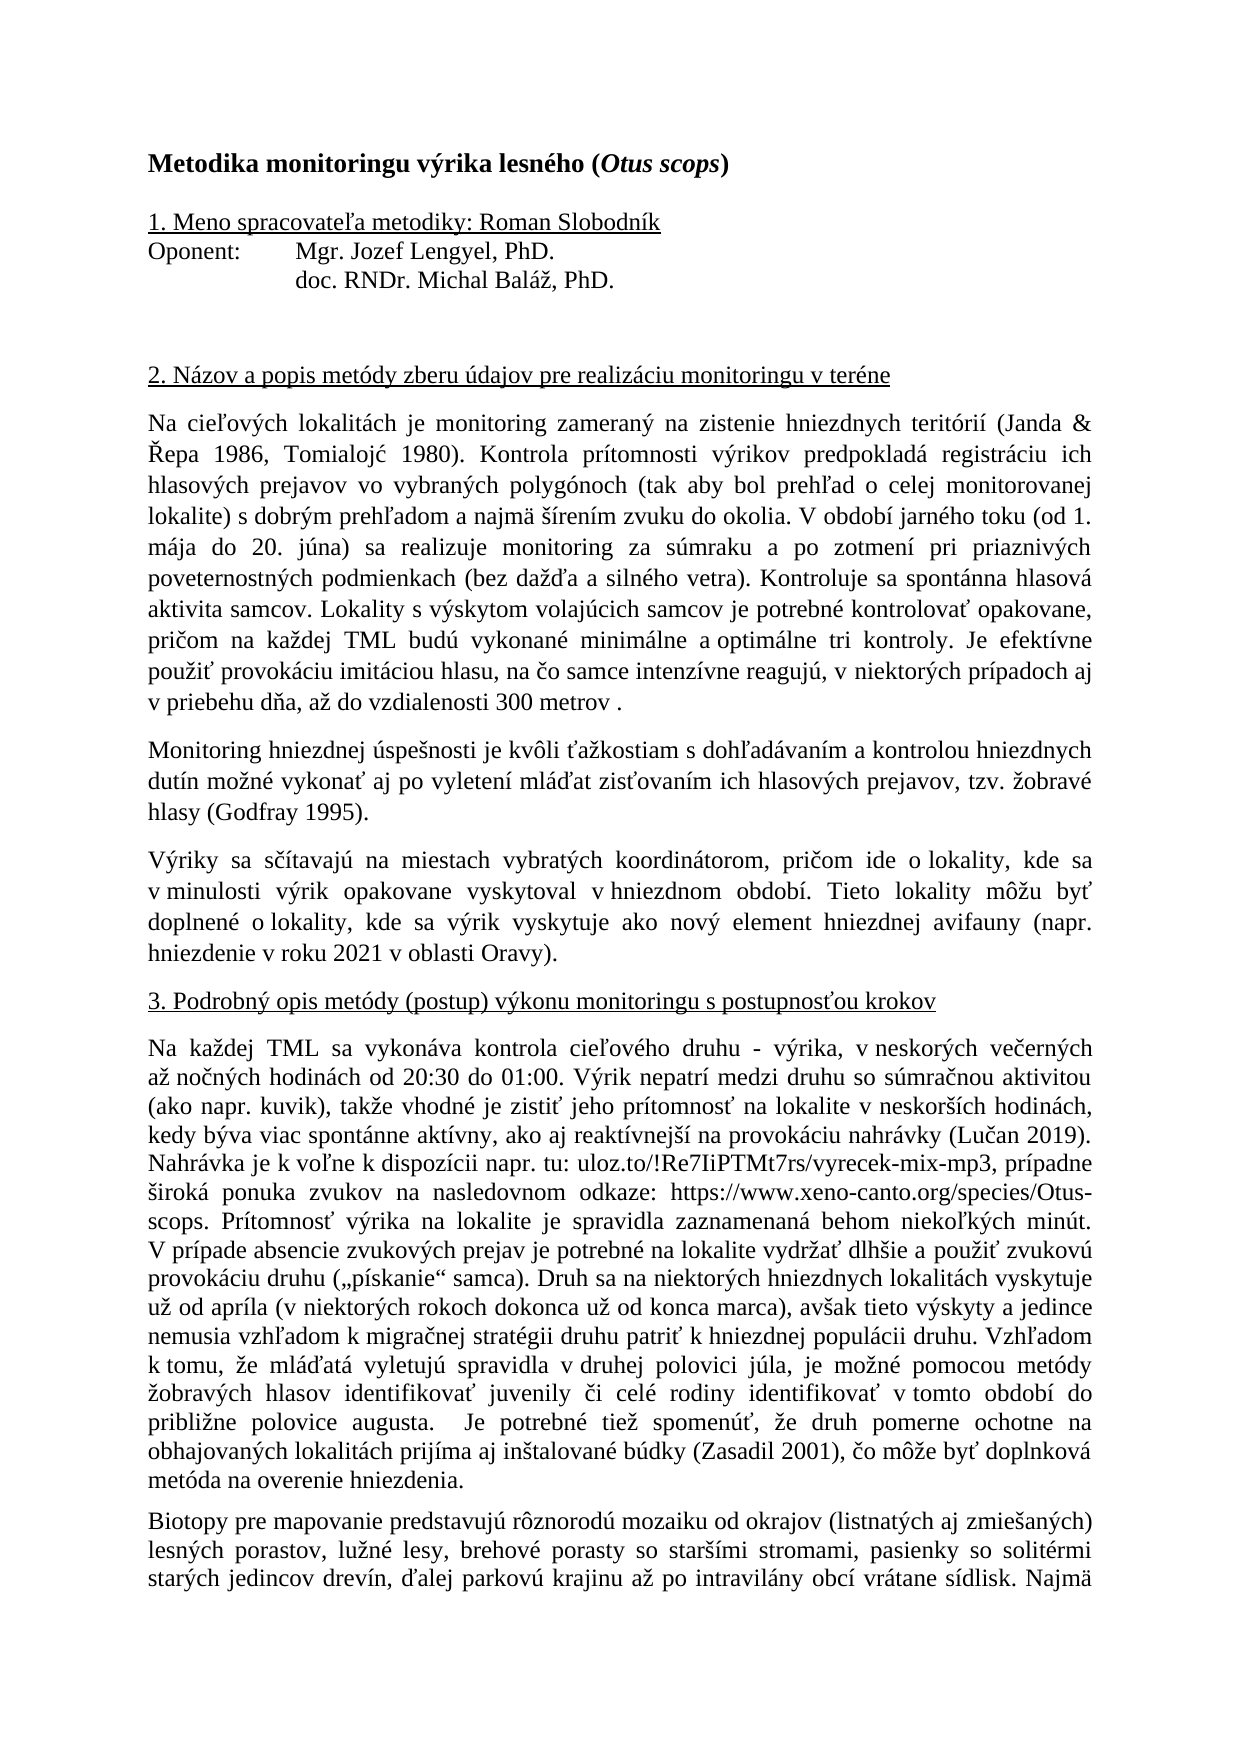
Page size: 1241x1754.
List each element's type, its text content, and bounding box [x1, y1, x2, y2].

text Výriky sa sčítavajú na miestach vybratých koordinátorom, pričom ide o lokality, kde sa v minulosti výrik opakovane vyskytoval v hniezdnom období. Tieto lokality môžu byť doplnené o lokality, kde sa výrik vyskytuje ako nový element hniezdnej avifauny (napr. hniezdenie v roku 2021 v oblasti Oravy). [148, 845, 1093, 967]
text doc. RNDr. Michal Baláž, PhD. [148, 265, 1093, 294]
text Monitoring hniezdnej úspešnosti je kvôli ťažkostiam s dohľadávaním a kontrolou hniezdnych dutín možné vykonať aj po vyletení mláďat zisťovaním ich hlasových prejavov, tzv. žobravé hlasy (Godfray 1995). [148, 735, 1093, 826]
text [148, 1506, 1093, 1592]
text Oponent: Mgr. Jozef Lengyel, PhD. [148, 236, 1093, 265]
text Na každej TML sa vykonáva kontrola cieľového druhu - výrika, v neskorých večerných až nočných hodinách od 20:30 do 01:00. Výrik nepatrí medzi druhu so súmračnou aktivitou (ako napr. kuvik), takže vhodné je zistiť jeho prítomnosť na lokalite v neskorších hodinách, kedy býva viac spontánne aktívny, ako aj reaktívnejší na provokáciu nahrávky (Lučan 2019). Nahrávka je k voľne k dispozícii napr. tu: uloz.to/!Re7IiPTMt7rs/vyrecek-mix-mp3, prípadne široká ponuka zvukov na nasledovnom odkaze: https://www.xeno-canto.org/species/Otus-scops. Prítomnosť výrika na lokalite je spravidla zaznamenaná behom niekoľkých minút. V prípade absencie zvukových prejav je potrebné na lokalite vydržať dlhšie a použiť zvukovú provokáciu druhu („pískanie“ samca). Druh sa na niektorých hniezdnych lokalitách vyskytuje už od apríla (v niektorých rokoch dokonca už od konca marca), avšak tieto výskyty a jedince nemusia vzhľadom k migračnej stratégii druhu patriť k hniezdnej populácii druhu. Vzhľadom k tomu, že mláďatá vyletujú spravidla v druhej polovici júla, je možné pomocou metódy žobravých hlasov identifikovať juvenily či celé rodiny identifikovať v tomto období do približne polovice augusta. Je potrebné tiež spomenúť, že druh pomerne ochotne na obhajovaných lokalitách prijíma aj inštalované búdky (Zasadil 2001), čo môže byť doplnková metóda na overenie hniezdenia. [148, 1033, 1093, 1493]
text 2. Názov a popis metódy zberu údajov pre realizáciu monitoringu v teréne [148, 360, 1093, 389]
text Metodika monitoringu výrika lesného (Otus scops) [148, 148, 1093, 179]
text Na cieľových lokalitách je monitoring zameraný na zistenie hniezdnych teritórií (Janda & Řepa 1986, Tomialojć 1980). Kontrola prítomnosti výrikov predpokladá registráciu ich hlasových prejavov vo vybraných polygónoch (tak aby bol prehľad o celej monitorovanej lokalite) s dobrým prehľadom a najmä šírením zvuku do okolia. V období jarného toku (od 1. mája do 20. júna) sa realizuje monitoring za súmraku a po zotmení pri priaznivých poveternostných podmienkach (bez dažďa a silného vetra). Kontroluje sa spontánna hlasová aktivita samcov. Lokality s výskytom volajúcich samcov je potrebné kontrolovať opakovane, pričom na každej TML budú vykonané minimálne a optimálne tri kontroly. Je efektívne použiť provokáciu imitáciou hlasu, na čo samce intenzívne reagujú, v niektorých prípadoch aj v priebehu dňa, až do vzdialenosti 300 metrov . [148, 408, 1093, 716]
text 1. Meno spracovateľa metodiky: Roman Slobodník [148, 207, 1093, 236]
text 3. Podrobný opis metódy (postup) výkonu monitoringu s postupnosťou krokov [148, 986, 1093, 1014]
